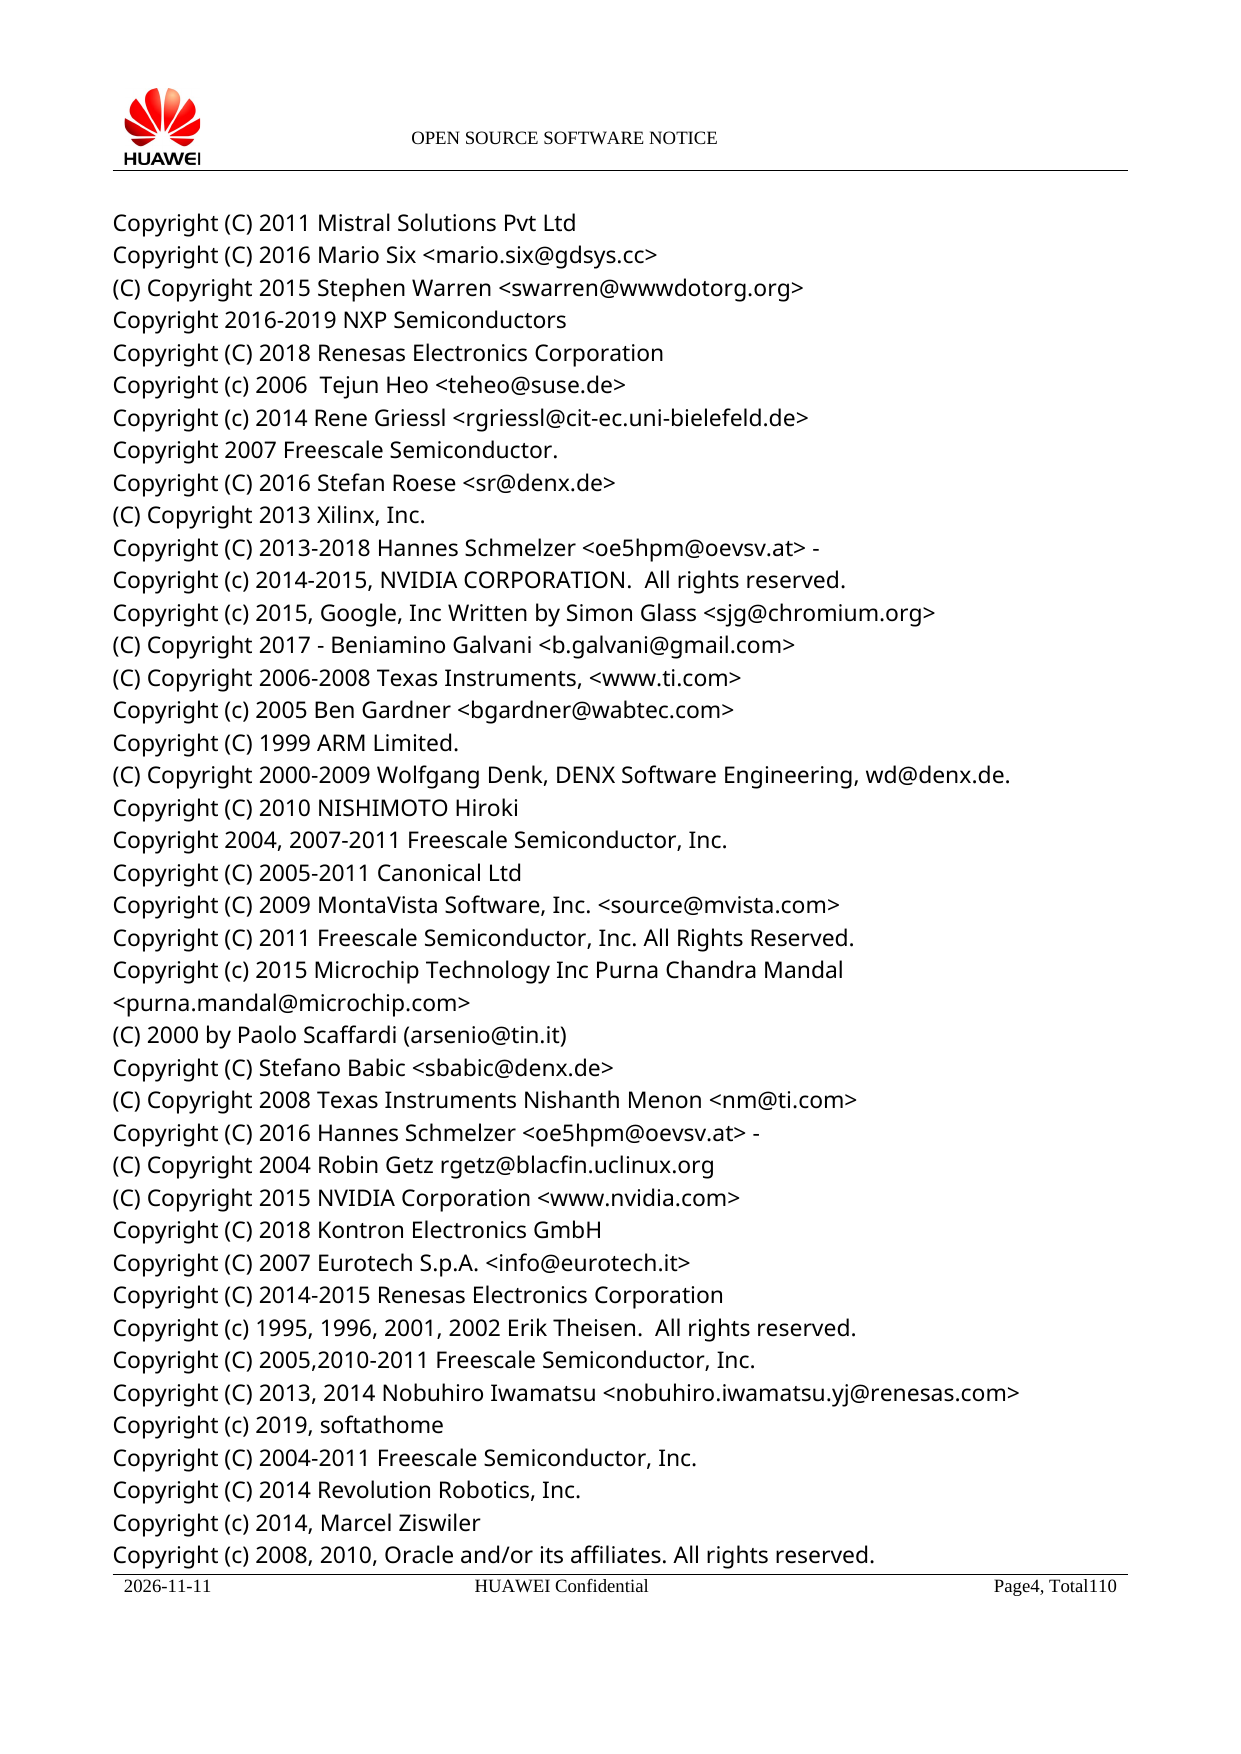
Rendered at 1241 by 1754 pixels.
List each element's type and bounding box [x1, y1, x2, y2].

picture [124, 88, 201, 165]
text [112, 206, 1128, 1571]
